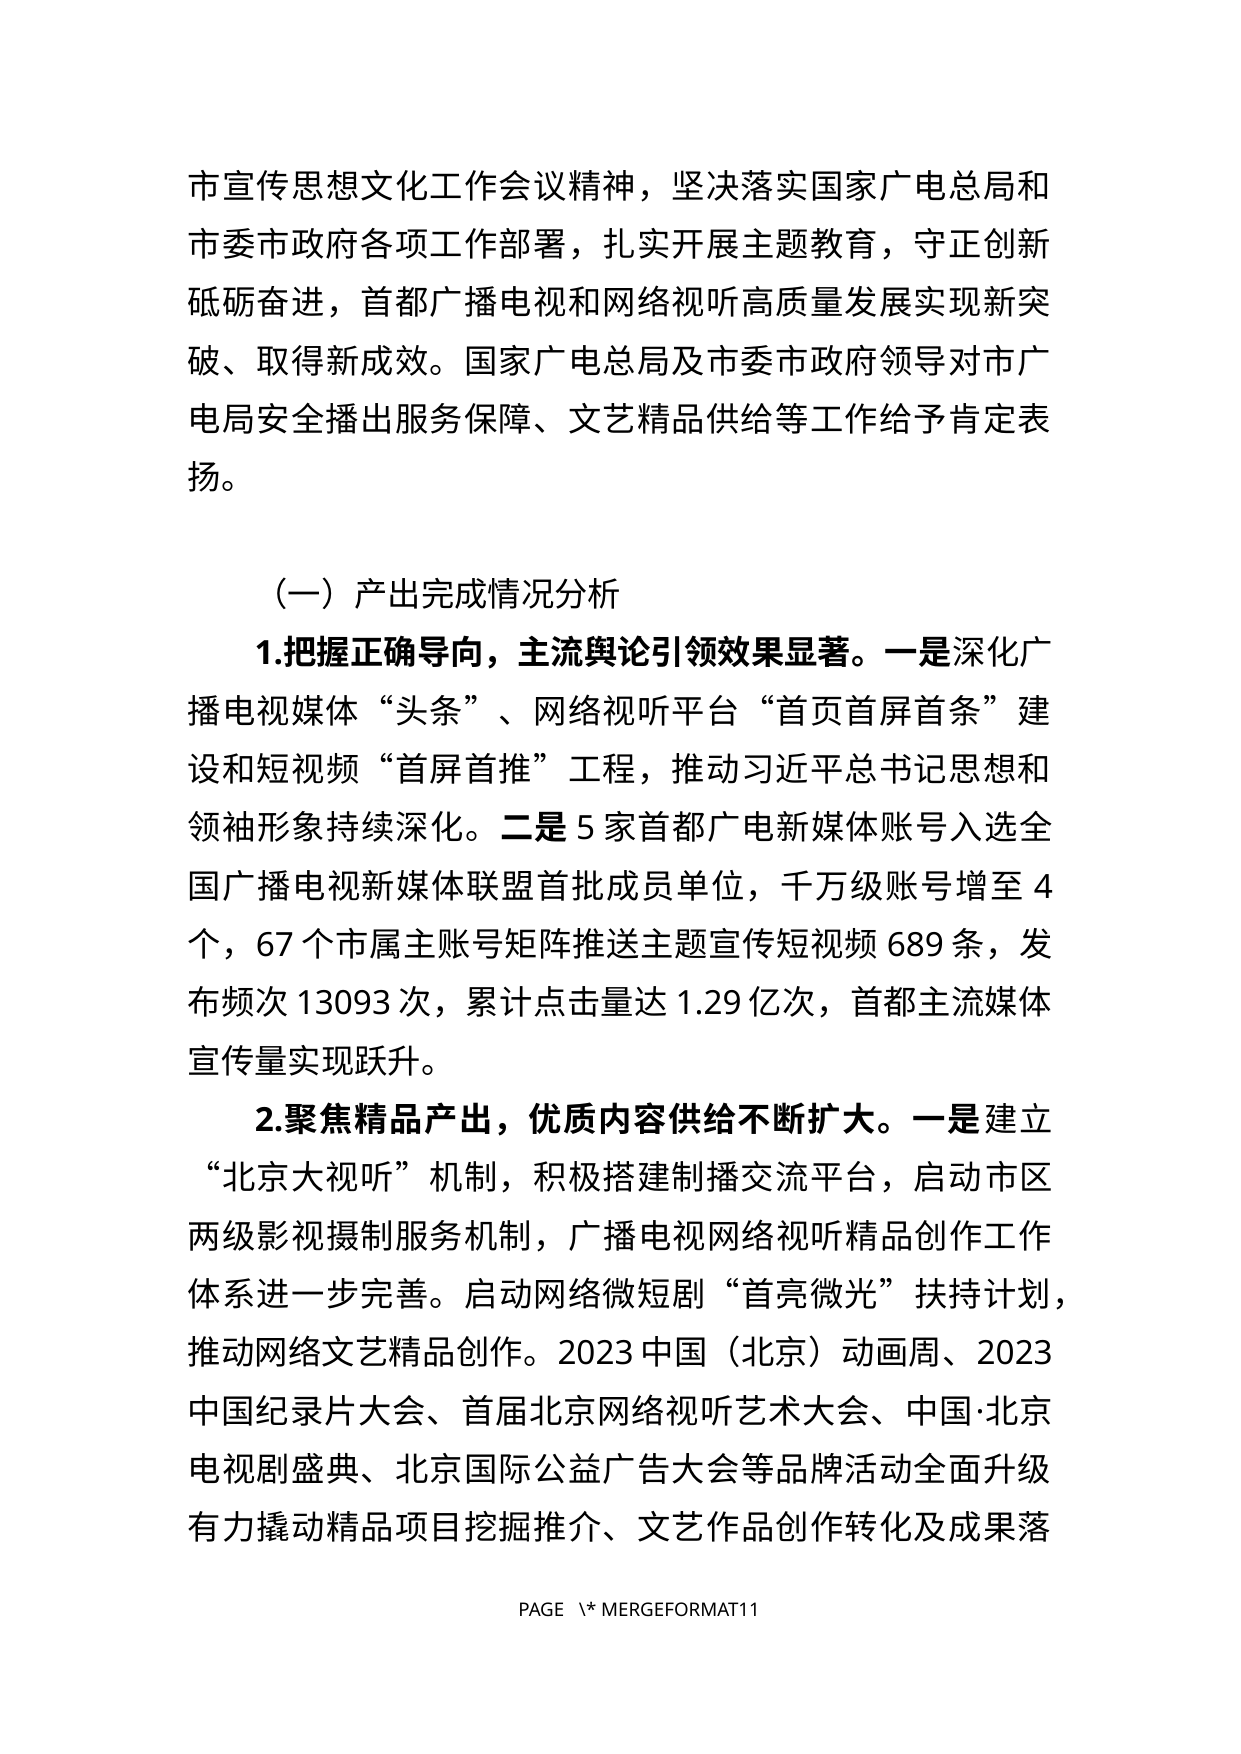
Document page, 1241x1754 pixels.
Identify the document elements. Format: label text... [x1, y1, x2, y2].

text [187, 151, 1053, 501]
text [187, 1085, 1053, 1551]
text 1.把握正确导向，主流舆论引领效果显著。一是深化广播电视媒体“头条”、网络视听平台“首页首屏首条”建设和短视频“首屏首推”工程，推动习近平总书记思想和领袖形象持续深化。二是5家首都广电新媒体账号入选全国广播电视新媒体联盟首批成员单位，千万级账号增至4个，67个市属主账号矩阵推送主题宣传短视频689条，发布频次13093次，累计点击量达1.29亿次，首都主流媒体宣传量实现跃升。 [187, 618, 1053, 1085]
text （一）产出完成情况分析 [187, 560, 1053, 618]
